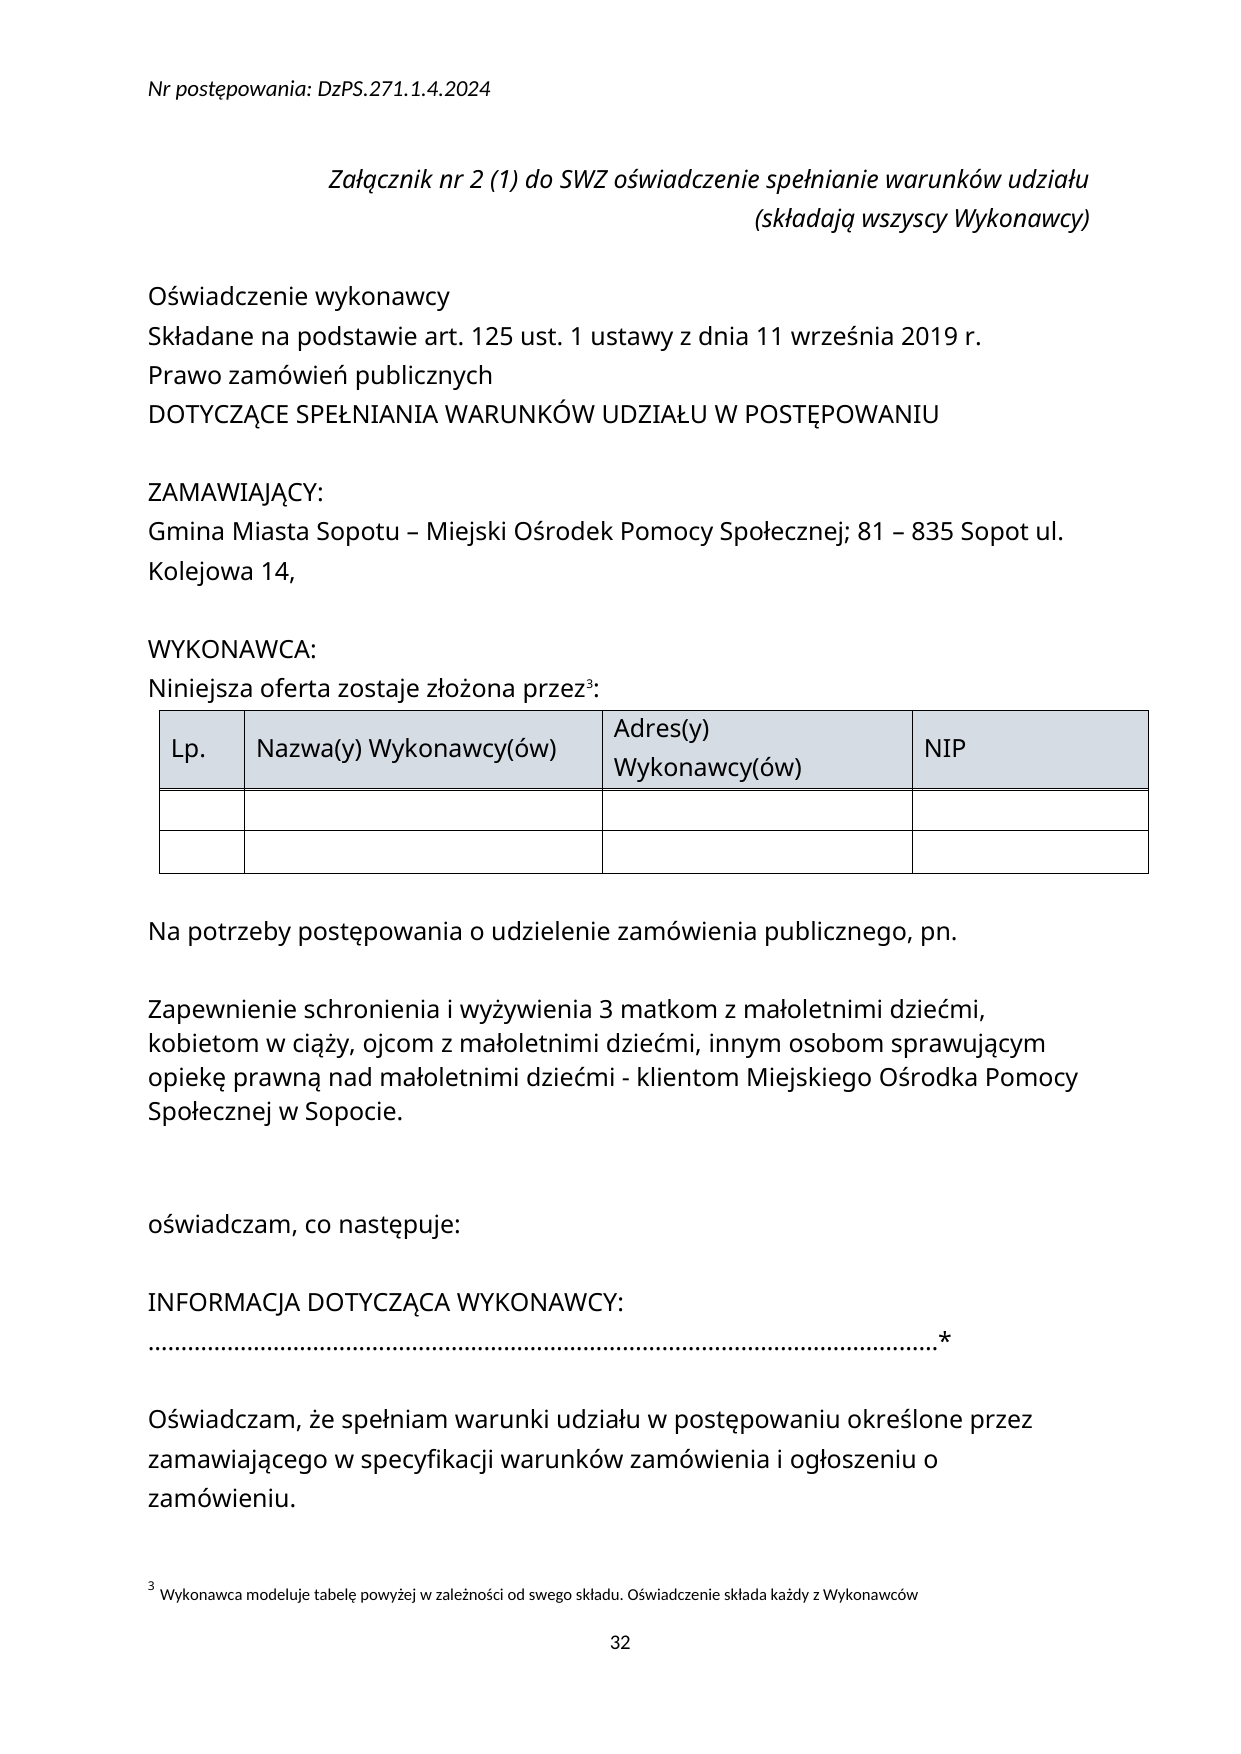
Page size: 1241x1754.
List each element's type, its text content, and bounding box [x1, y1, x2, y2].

table_cell [245, 791, 602, 830]
text Oświadczenie wykonawcy [148, 279, 1093, 313]
text DOTYCZĄCE SPEŁNIANIA WARUNKÓW UDZIAŁU W POSTĘPOWANIU [148, 396, 1093, 431]
text oświadczam, co następuje: [148, 1206, 1093, 1240]
table_header NIP [913, 711, 1148, 788]
text ZAMAWIAJĄCY: [148, 475, 1093, 509]
text (składają wszyscy Wykonawcy) [148, 201, 1093, 235]
table_cell [603, 791, 912, 830]
text INFORMACJA DOTYCZĄCA WYKONAWCY: …………………………………………………………………………………………………………* [148, 1284, 1093, 1358]
table_cell [913, 831, 1148, 873]
table_header Lp. [160, 711, 244, 788]
table_cell [603, 831, 912, 873]
table_cell [160, 791, 244, 830]
table_cell [913, 791, 1148, 830]
text Niniejsza oferta zostaje złożona przez: [148, 671, 1093, 705]
text Oświadczam, że spełniam warunki udziału w postępowaniu określone przez zamawiającego w specyfikacji warunków zamówienia i ogłoszeniu o zamówieniu. [148, 1402, 1093, 1514]
text Załącznik nr 2 (1) do SWZ oświadczenie spełnianie warunków udziału [148, 161, 1093, 196]
text Składane na podstawie art. 125 ust. 1 ustawy z dnia 11 września 2019 r. [148, 318, 1093, 352]
table_header Nazwa(y) Wykonawcy(ów) [245, 711, 602, 788]
text Gmina Miasta Sopotu – Miejski Ośrodek Pomocy Społecznej; 81 – 835 Sopot ul. Kolejowa 14, [148, 514, 1093, 587]
table_header Adres(y) Wykonawcy(ów) [603, 711, 912, 788]
table_cell [160, 831, 244, 873]
text Zapewnienie schronienia i wyżywienia 3 matkom z małoletnimi dziećmi, kobietom w ciąży, ojcom z małoletnimi dziećmi, innym osobom sprawującym opiekę prawną nad małoletnimi dziećmi - klientom Miejskiego Ośrodka Pomocy Społecznej w Sopocie. [148, 992, 1093, 1128]
table_cell [245, 831, 602, 873]
text Prawo zamówień publicznych [148, 357, 1093, 391]
text Na potrzeby postępowania o udzielenie zamówienia publicznego, pn. [148, 913, 1093, 947]
text WYKONAWCA: [148, 631, 1093, 666]
